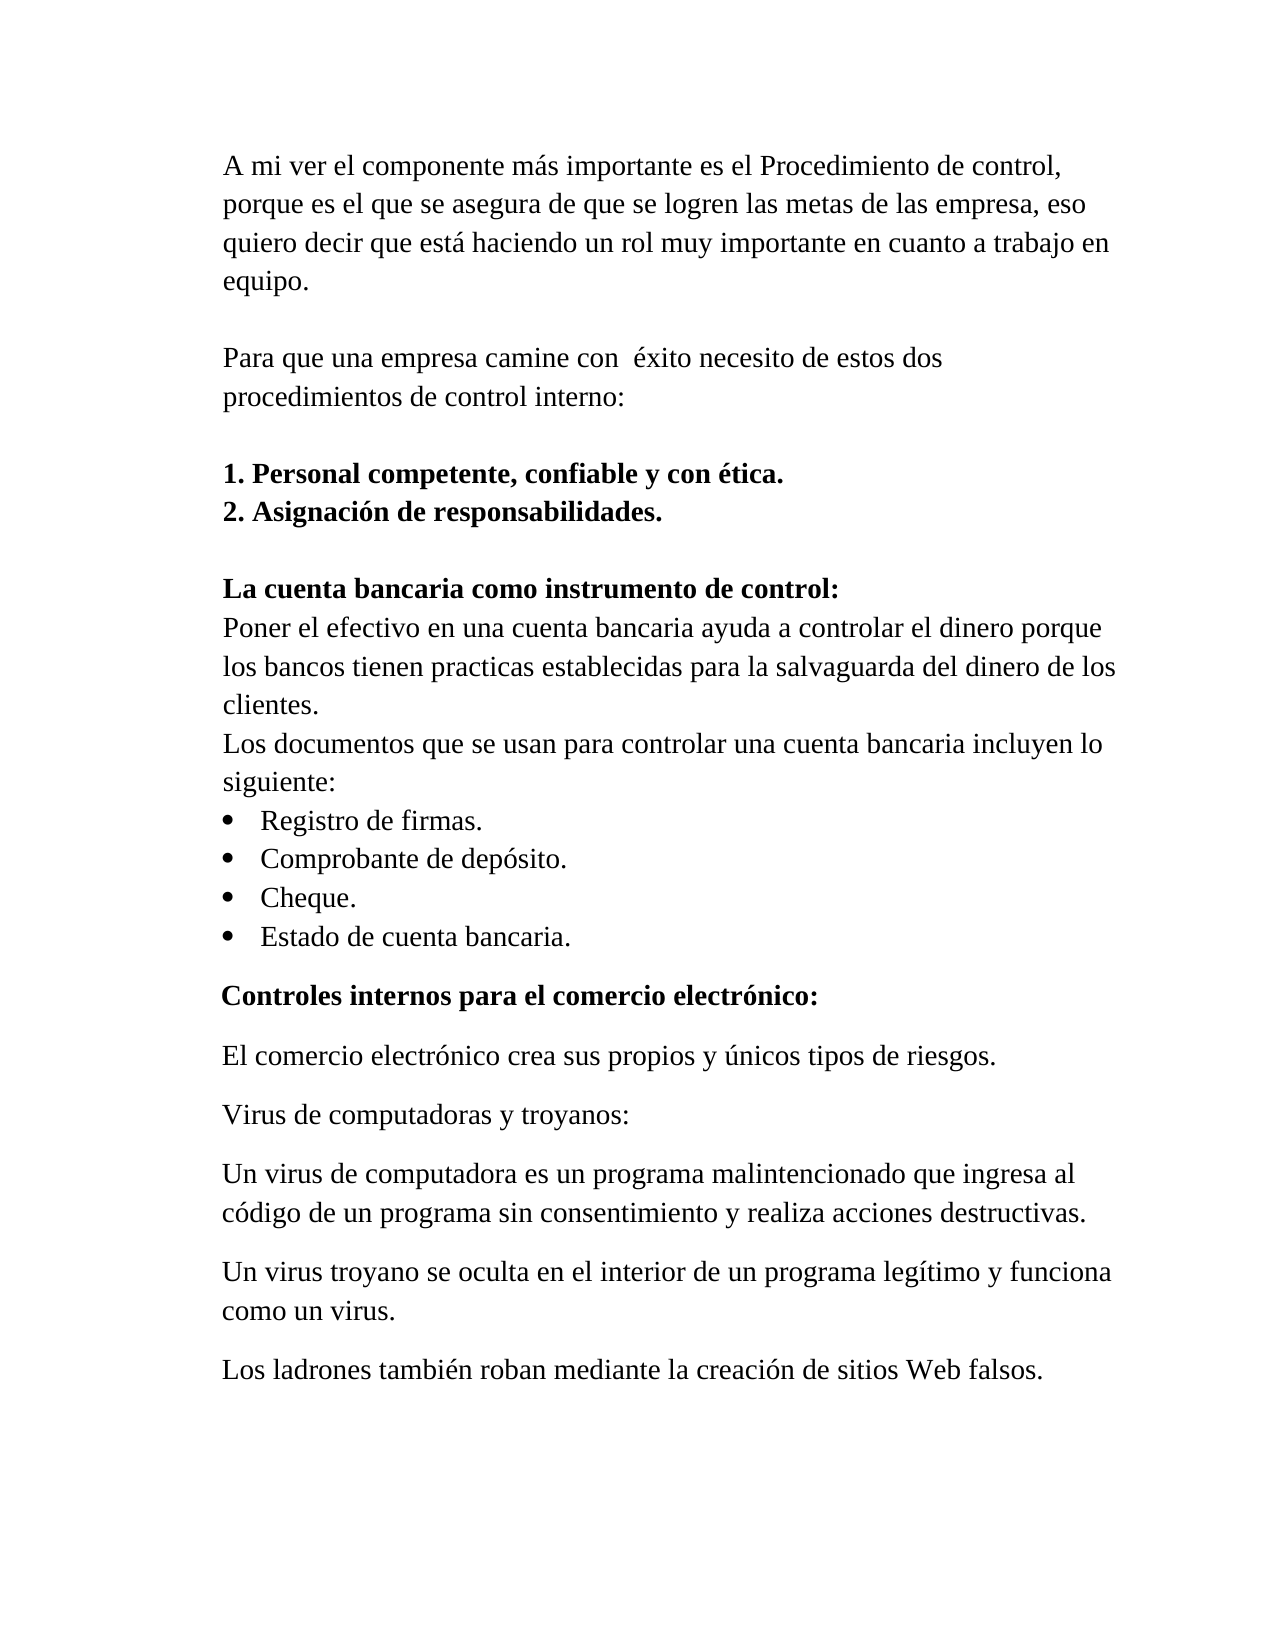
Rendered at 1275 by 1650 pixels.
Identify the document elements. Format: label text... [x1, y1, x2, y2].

list La cuenta bancaria como instrumento de control: [223, 572, 1127, 605]
list Para que una empresa camine con éxito necesito de estos dos procedimientos de control interno: [223, 340, 1127, 412]
list Registro de firmas. [223, 803, 1127, 837]
text Controles internos para el comercio electrónico: [148, 978, 1127, 1012]
text El comercio electrónico crea sus propios y únicos tipos de riesgos. [222, 1038, 1127, 1071]
text Virus de computadoras y troyanos: [222, 1097, 1127, 1131]
text Los ladrones también roban mediante la creación de sitios Web falsos. [222, 1352, 1127, 1386]
list A mi ver el componente más importante es el Procedimiento de control, porque es el que se asegura de que se logren las metas de las empresa, eso quiero decir que está haciendo un rol muy importante en cuanto a trabajo en equipo. [223, 148, 1127, 297]
text Un virus de computadora es un programa malintencionado que ingresa al código de un programa sin consentimiento y realiza acciones destructivas. [222, 1156, 1127, 1228]
list Cheque. [223, 880, 1127, 914]
list Comprobante de depósito. [223, 842, 1127, 875]
list 1. Personal competente, confiable y con ética. [223, 456, 1127, 489]
list Poner el efectivo en una cuenta bancaria ayuda a controlar el dinero porque los bancos tienen practicas establecidas para la salvaguarda del dinero de los clientes. [223, 610, 1127, 721]
text Un virus troyano se oculta en el interior de un programa legítimo y funciona como un virus. [222, 1254, 1127, 1326]
list 2. Asignación de responsabilidades. [223, 494, 1127, 528]
list Los documentos que se usan para controlar una cuenta bancaria incluyen lo siguiente: [223, 726, 1127, 798]
list Estado de cuenta bancaria. [223, 919, 1127, 952]
